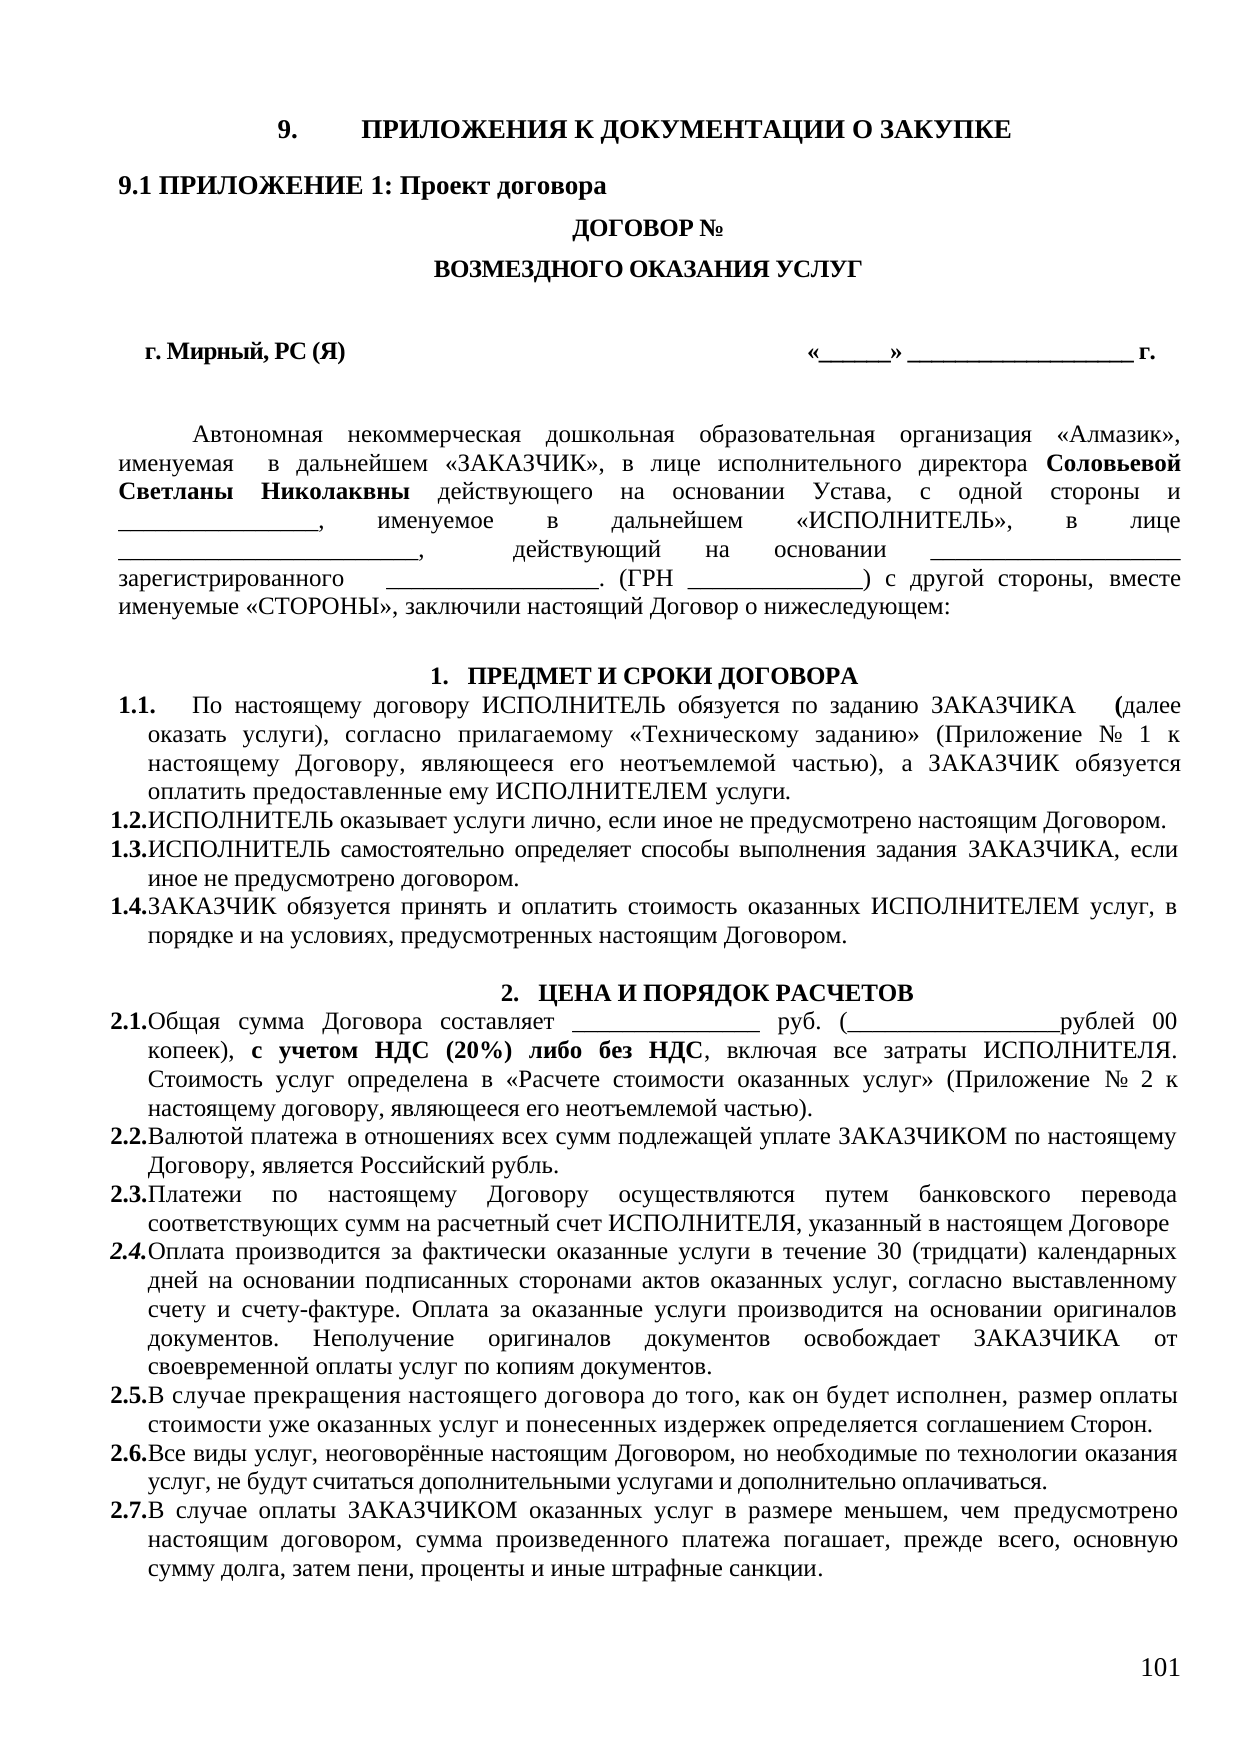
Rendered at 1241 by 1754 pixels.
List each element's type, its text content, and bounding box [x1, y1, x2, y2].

list ЗАКАЗЧИК обязуется принять и оплатить стоимость оказанных ИСПОЛНИТЕЛЕМ услуг, в порядке и на условиях, предусмотренных настоящим Договором. [110, 891, 1178, 949]
list Платежи по настоящему Договору осуществляются путем банковского перевода соответствующих сумм на расчетный счет ИСПОЛНИТЕЛЯ, указанный в настоящем Договоре [110, 1179, 1178, 1236]
list Общая сумма Договора составляет _______________ руб. (_________________рублей 00 копеек), с учетом НДС (20%) либо без НДС, включая все затраты ИСПОЛНИТЕЛЯ. Стоимость услуг определена в «Расчете стоимости оказанных услуг» (Приложение № 2 к настоящему договору, являющееся его неотъемлемой частью). [110, 1006, 1178, 1121]
list 9.1 ПРИЛОЖЕНИЕ 1: Проект договора [118, 169, 1181, 200]
list Оплата производится за фактически оказанные услуги в течение 30 (тридцати) календарных дней на основании подписанных сторонами актов оказанных услуг, согласно выставленному счету и счету-фактуре. Оплата за оказанные услуги производится на основании оригиналов документов. Неполучение оригиналов документов освобождает ЗАКАЗЧИКА от своевременной оплаты услуг по копиям документов. [110, 1236, 1178, 1380]
text г. Мирный, РС (Я) «______» ___________________ г. [119, 336, 1181, 365]
text Автономная некоммерческая дошкольная образовательная организация «Алмазик», именуемая в дальнейшем «ЗАКАЗЧИК», в лице исполнительного директора Соловьевой Светланы Николаквны действующего на основании Устава, с одной стороны и ________________, именуемое в дальнейшем «ИСПОЛНИТЕЛЬ», в лице ________________________, действующий на основании ____________________ зарегистрированного _________________. (ГРН ______________) с другой стороны, вместе именуемые «СТОРОНЫ», заключили настоящий Договор о нижеследующем: [118, 419, 1181, 620]
list ИСПОЛНИТЕЛЬ оказывает услуги лично, если иное не предусмотрено настоящим Договором. [110, 805, 1178, 834]
text ДОГОВОР № [392, 213, 905, 241]
text ВОЗМЕЗДНОГО ОКАЗАНИЯ УСЛУГ [392, 254, 905, 283]
list В случае оплаты ЗАКАЗЧИКОМ оказанных услуг в размере меньшем, чем предусмотрено настоящим договором, сумма произведенного платежа погашает, прежде всего, основную сумму долга, затем пени, проценты и иные штрафные санкции. [110, 1495, 1178, 1581]
list ИСПОЛНИТЕЛЬ самостоятельно определяет способы выполнения задания ЗАКАЗЧИКА, если иное не предусмотрено договором. [110, 834, 1178, 891]
list Валютой платежа в отношениях всех сумм подлежащей уплате ЗАКАЗЧИКОМ по настоящему Договору, является Российский рубль. [110, 1121, 1178, 1179]
list В случае прекращения настоящего договора до того, как он будет исполнен, размер оплаты стоимости уже оказанных услуг и понесенных издержек определяется соглашением Сторон. [110, 1380, 1178, 1438]
list Все виды услуг, неоговорённые настоящим Договором, но необходимые по технологии оказания услуг, не будут считаться дополнительными услугами и дополнительно оплачиваться. [110, 1438, 1178, 1495]
list По настоящему договору ИСПОЛНИТЕЛЬ обязуется по заданию ЗАКАЗЧИКА (далее оказать услуги), согласно прилагаемому «Техническому заданию» (Приложение № 1 к настоящему Договору, являющееся его неотъемлемой частью), а ЗАКАЗЧИК обязуется оплатить предоставленные ему ИСПОЛНИТЕЛЕМ услуги. [118, 690, 1181, 805]
text Приложения к документации о закупке [118, 113, 1181, 144]
list ПРЕДМЕТ И СРОКИ ДОГОВОРА [110, 661, 1178, 690]
list ЦЕНА И ПОРЯДОК РАСЧЕТОВ [236, 978, 1178, 1006]
